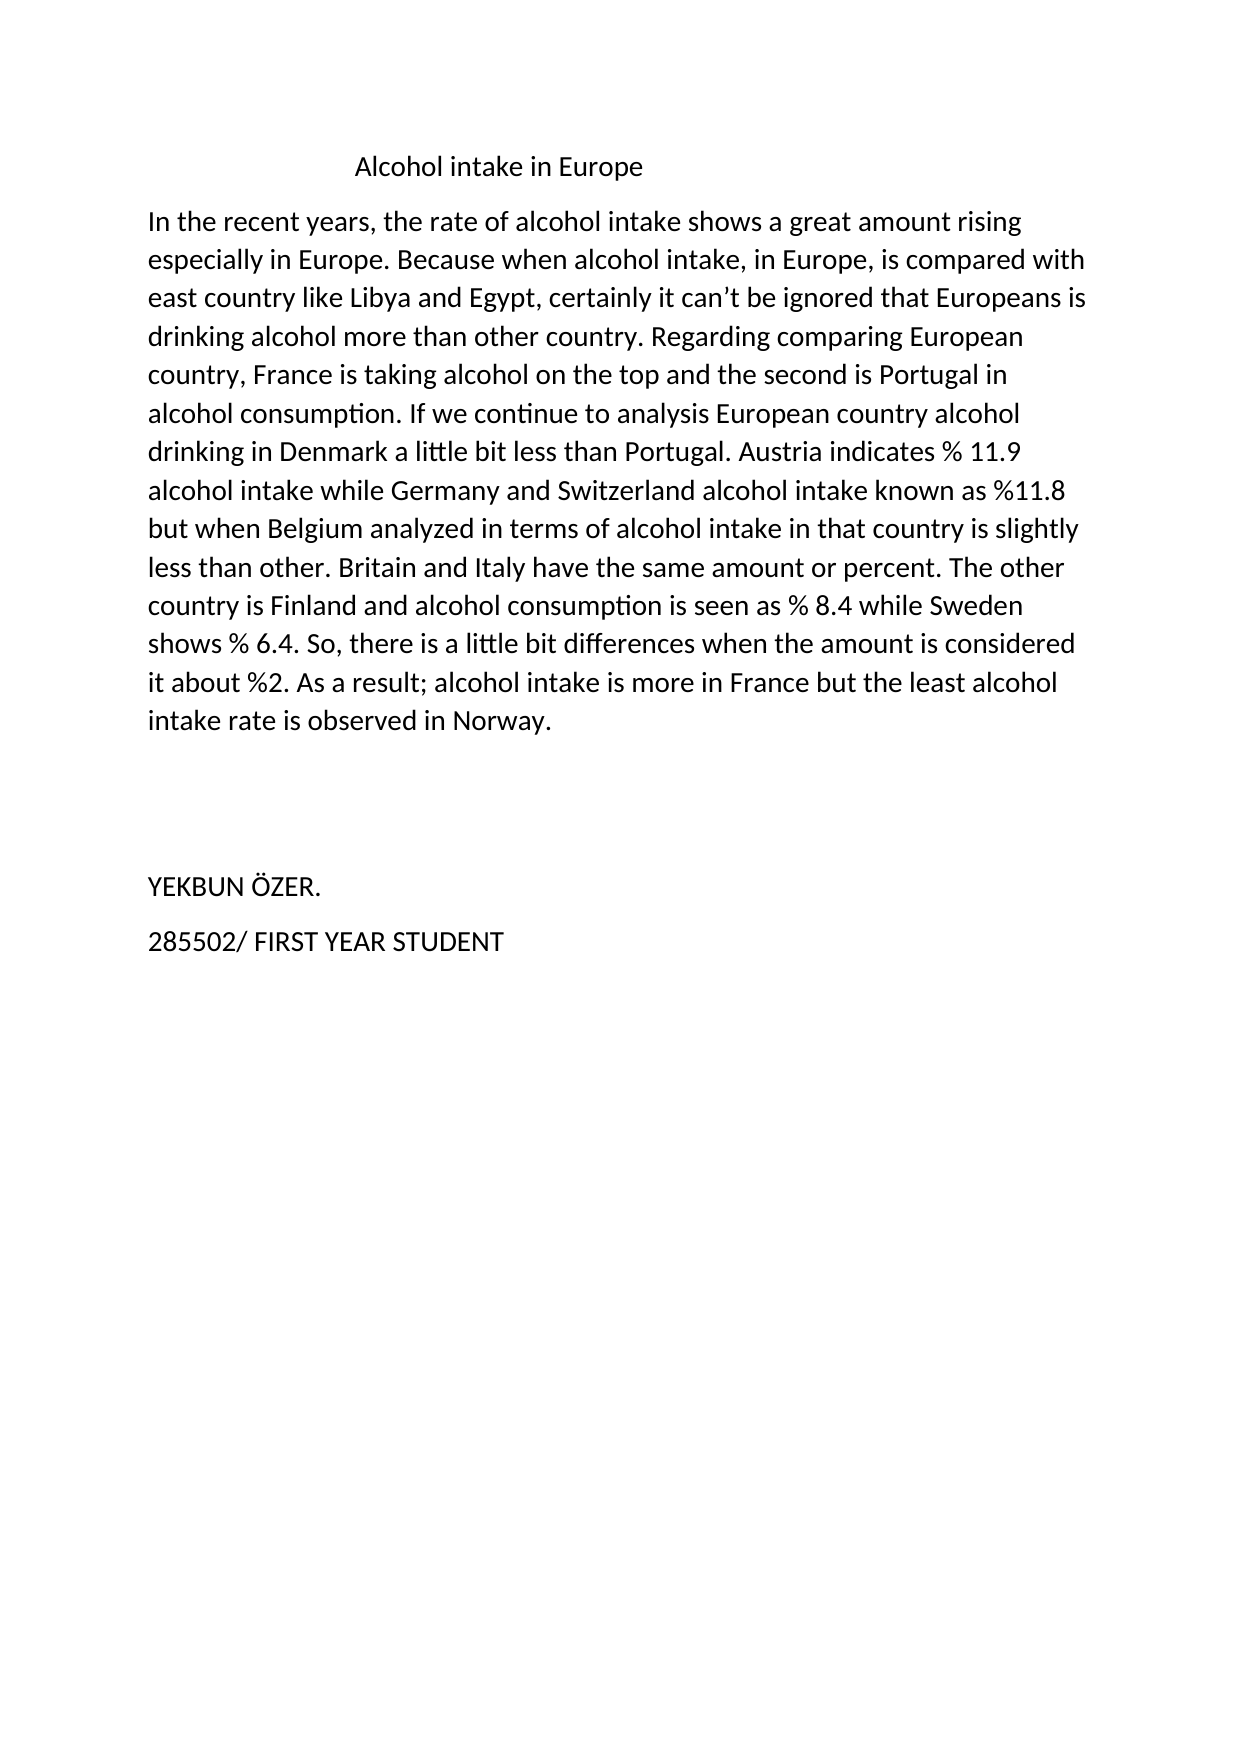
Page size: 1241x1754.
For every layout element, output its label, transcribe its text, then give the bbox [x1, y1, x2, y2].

text In the recent years, the rate of alcohol intake shows a great amount rising especially in Europe. Because when alcohol intake, in Europe, is compared with east country like Libya and Egypt, certainly it can’t be ignored that Europeans is drinking alcohol more than other country. Regarding comparing European country, France is taking alcohol on the top and the second is Portugal in alcohol consumption. If we continue to analysis European country alcohol drinking in Denmark a little bit less than Portugal. Austria indicates % 11.9 alcohol intake while Germany and Switzerland alcohol intake known as %11.8 but when Belgium analyzed in terms of alcohol intake in that country is slightly less than other. Britain and Italy have the same amount or percent. The other country is Finland and alcohol consumption is seen as % 8.4 while Sweden shows % 6.4. So, there is a little bit differences when the amount is considered it about %2. As a result; alcohol intake is more in France but the least alcohol intake rate is observed in Norway. [148, 203, 1093, 738]
text YEKBUN ÖZER. [148, 868, 1093, 903]
text 285502/ FIRST YEAR STUDENT [148, 923, 1093, 958]
text Alcohol intake in Europe [148, 148, 1093, 183]
